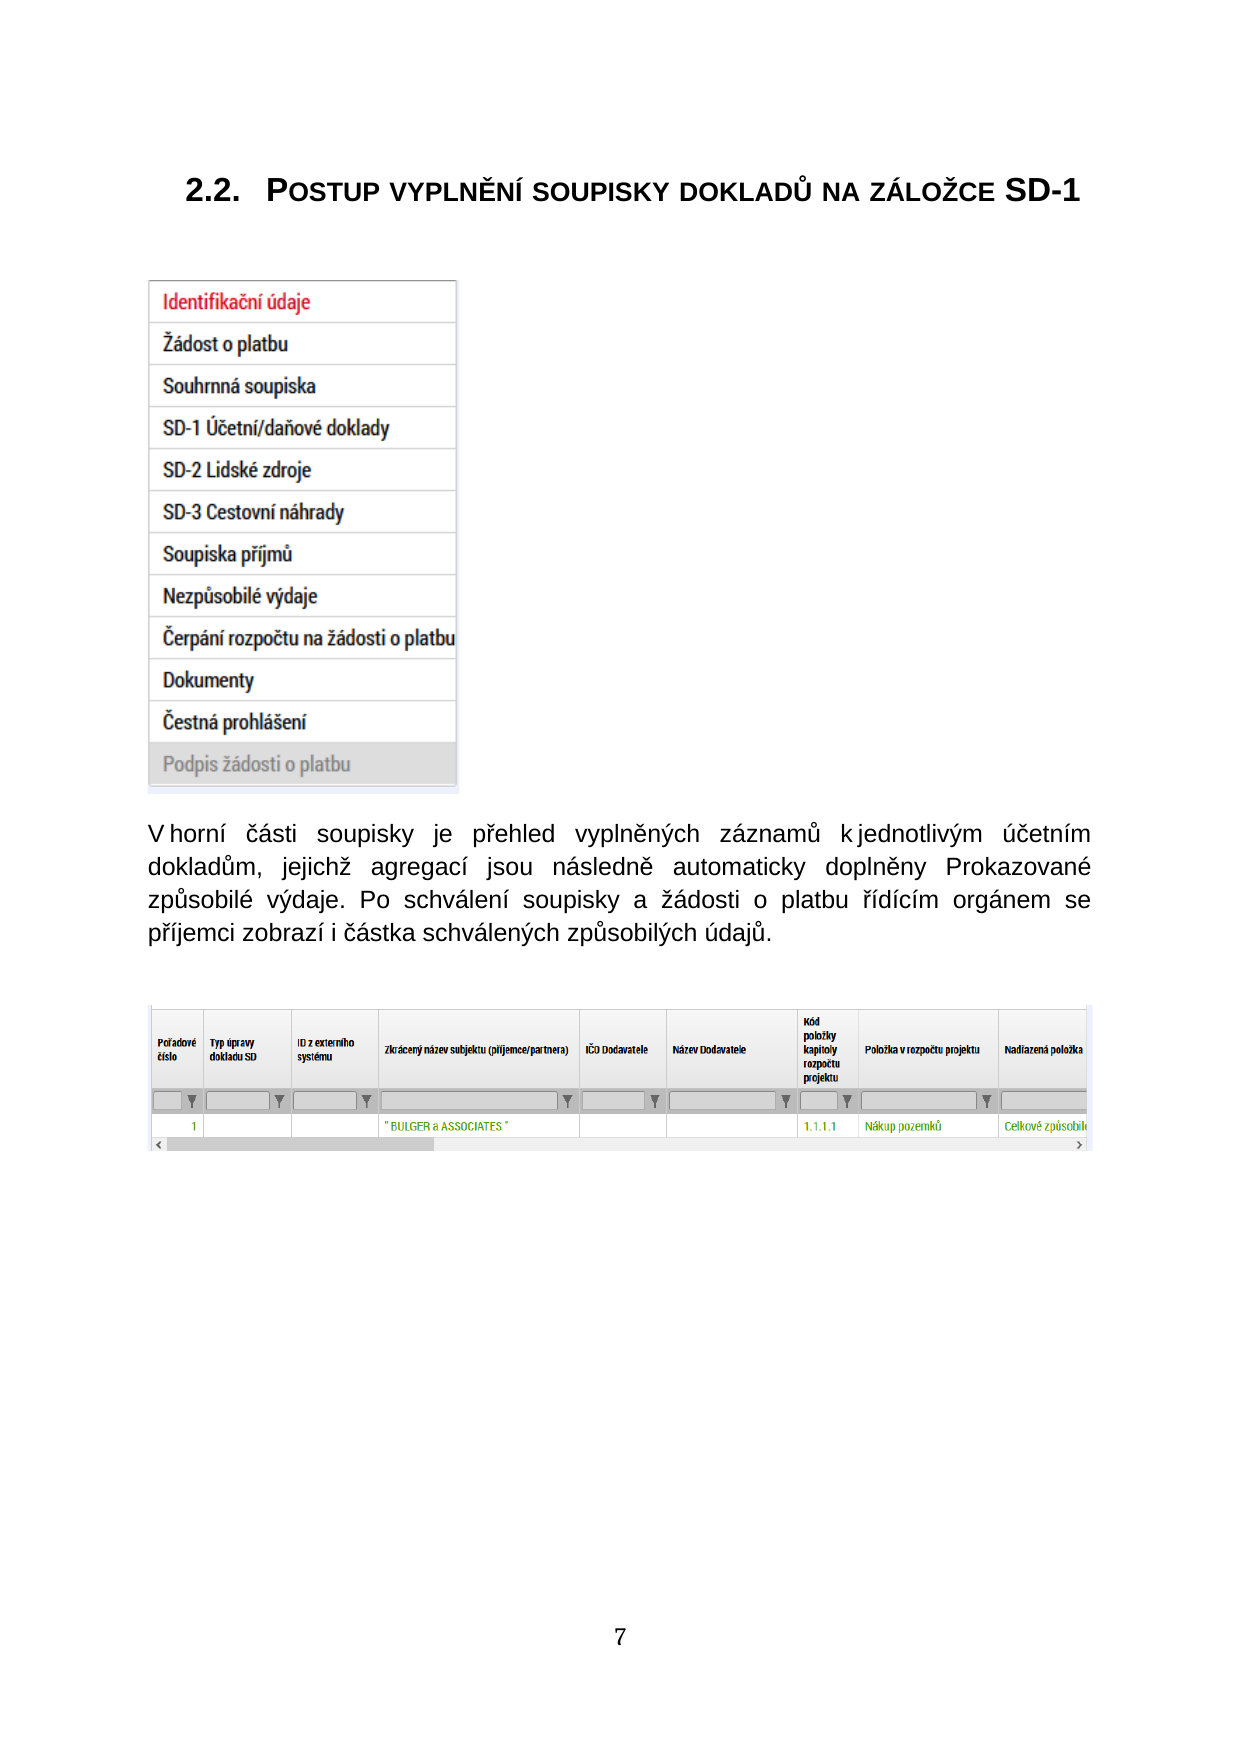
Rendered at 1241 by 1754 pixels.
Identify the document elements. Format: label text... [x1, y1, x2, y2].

picture [147, 1005, 1093, 1151]
text V horní části soupisky je přehled vyplněných záznamů k jednotlivým účetním dokladům, jejichž agregací jsou následně automaticky doplněny Prokazované způsobilé výdaje. Po schválení soupisky a žádosti o platbu řídícím orgánem se příjemci zobrazí i částka schválených způsobilých údajů. [148, 819, 1093, 947]
subtitle Postup vyplnění soupisky dokladů na záložce SD-1 [185, 170, 1093, 208]
picture [147, 280, 460, 794]
